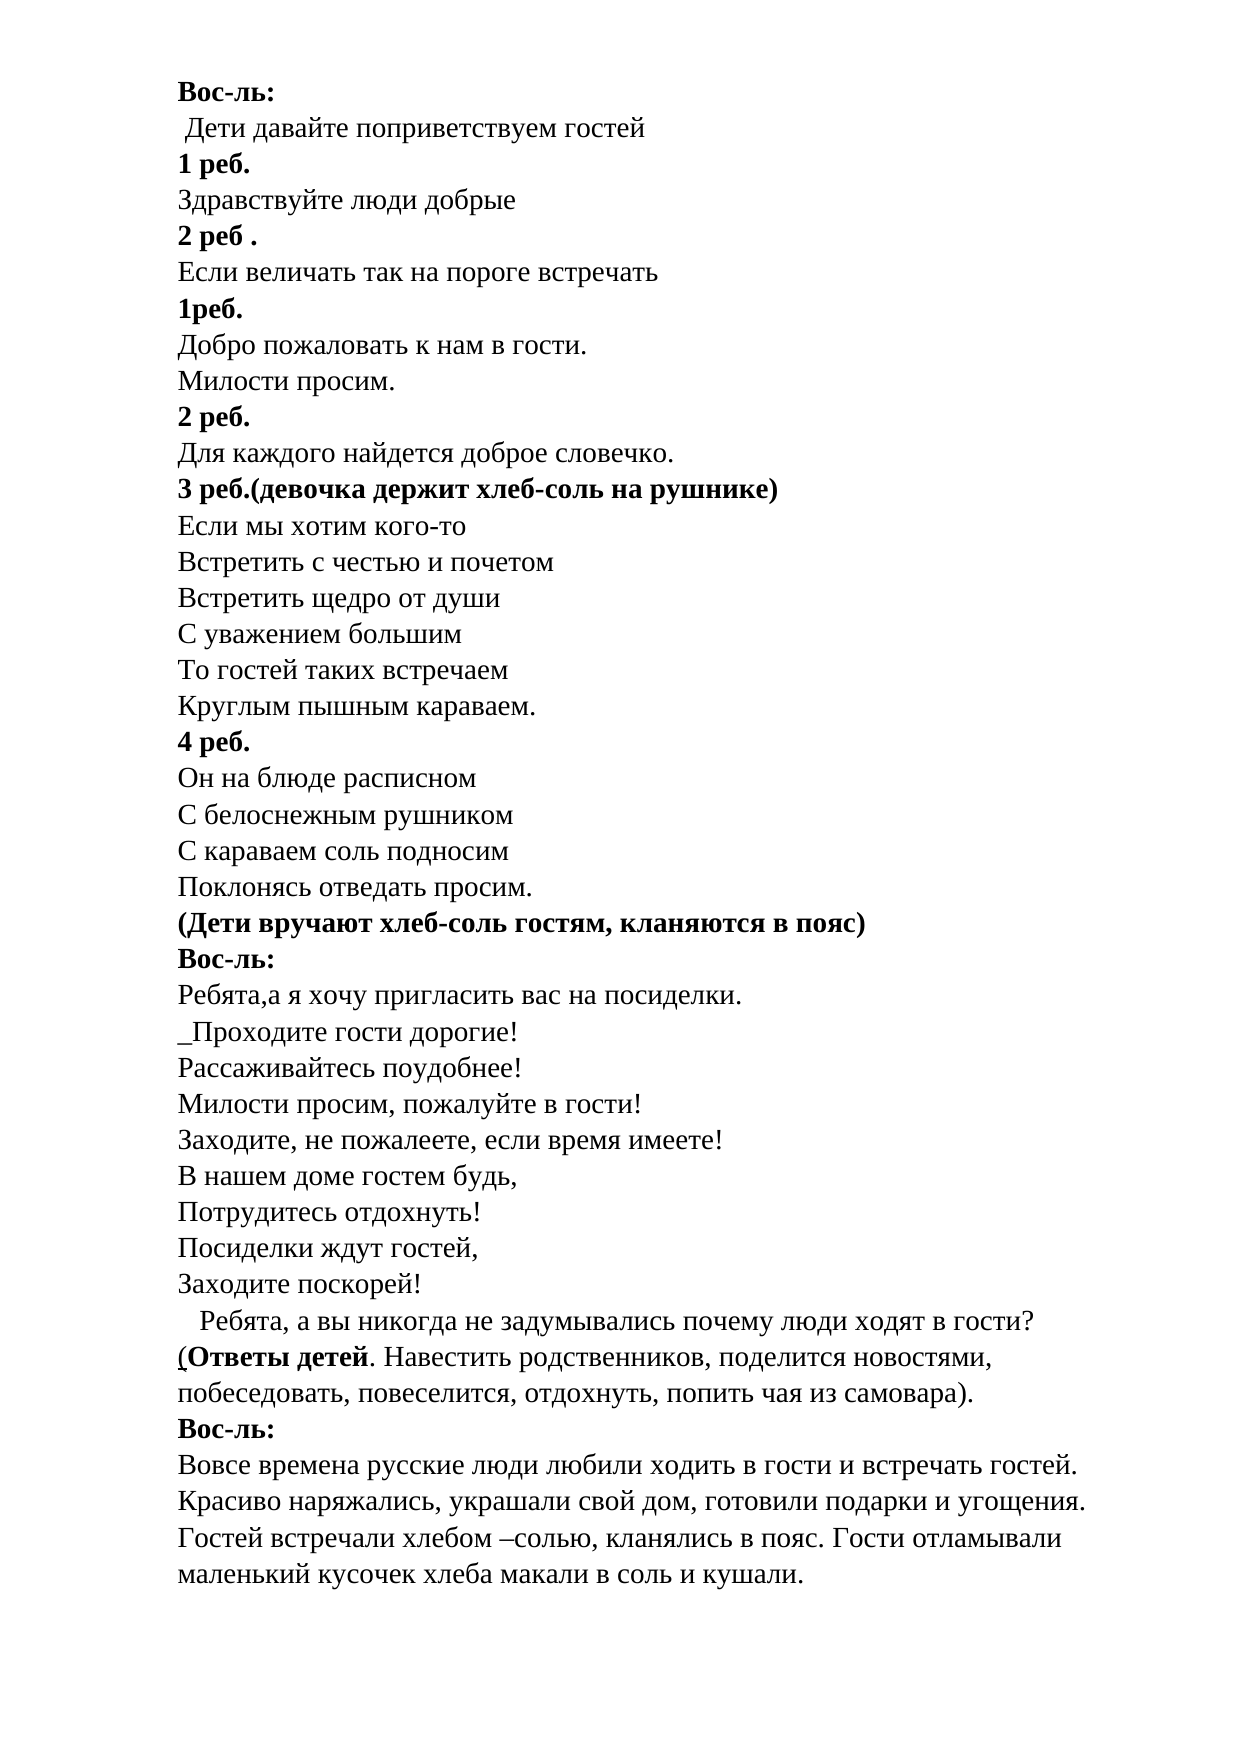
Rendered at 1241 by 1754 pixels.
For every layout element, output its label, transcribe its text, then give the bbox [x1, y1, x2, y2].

text С белоснежным рушником [177, 797, 1152, 830]
text Заходите поскорей! [177, 1267, 1152, 1300]
text (Дети вручают хлеб-соль гостям, кланяются в пояс) [177, 905, 1152, 939]
text 1реб. [177, 291, 1152, 324]
text _Проходите гости дорогие! [177, 1014, 1152, 1047]
text Для каждого найдется доброе словечко. [177, 435, 1152, 469]
text Гостей встречали хлебом –солью, кланялись в пояс. Гости отламывали маленький кусочек хлеба макали в соль и кушали. [177, 1520, 1152, 1589]
text Встретить с честью и почетом [177, 544, 1152, 577]
text 2 реб. [177, 399, 1152, 433]
text Вос-ль: [177, 941, 1152, 975]
text 1 реб. [177, 146, 1152, 180]
text Добро пожаловать к нам в гости. [177, 327, 1152, 360]
text То гостей таких встречаем [177, 652, 1152, 686]
text Потрудитесь отдохнуть! [177, 1194, 1152, 1228]
text Заходите, не пожалеете, если время имеете! [177, 1122, 1152, 1156]
text С караваем соль подносим [177, 833, 1152, 866]
text Милости просим. [177, 363, 1152, 397]
text Здравствуйте люди добрые [177, 182, 1152, 216]
text Встретить щедро от души [177, 580, 1152, 613]
text Поклонясь отведать просим. [177, 869, 1152, 903]
text Посиделки ждут гостей, [177, 1231, 1152, 1264]
text Ребята,а я хочу пригласить вас на посиделки. [177, 977, 1152, 1011]
text Вовсе времена русские люди любили ходить в гости и встречать гостей. Красиво наряжались, украшали свой дом, готовили подарки и угощения. [177, 1447, 1152, 1517]
text В нашем доме гостем будь, [177, 1158, 1152, 1192]
text С уважением большим [177, 616, 1152, 649]
text Если мы хотим кого-то [177, 508, 1152, 541]
text Он на блюде расписном [177, 761, 1152, 794]
text Круглым пышным караваем. [177, 688, 1152, 722]
text Вос-ль: [177, 1411, 1152, 1445]
text Если величать так на пороге встречать [177, 254, 1152, 288]
text Рассаживайтесь поудобнее! [177, 1050, 1152, 1083]
text Ребята, а вы никогда не задумывались почему люди ходят в гости? [177, 1303, 1152, 1336]
text Милости просим, пожалуйте в гости! [177, 1086, 1152, 1119]
text 2 реб . [177, 218, 1152, 252]
text 4 реб. [177, 724, 1152, 758]
text Дети давайте поприветствуем гостей [177, 110, 1152, 143]
text (Ответы детей. Навестить родственников, поделится новостями, побеседовать, повеселится, отдохнуть, попить чая из самовара). [177, 1339, 1152, 1409]
text Вос-ль: [177, 74, 1152, 107]
text 3 реб.(девочка держит хлеб-соль на рушнике) [177, 471, 1152, 505]
